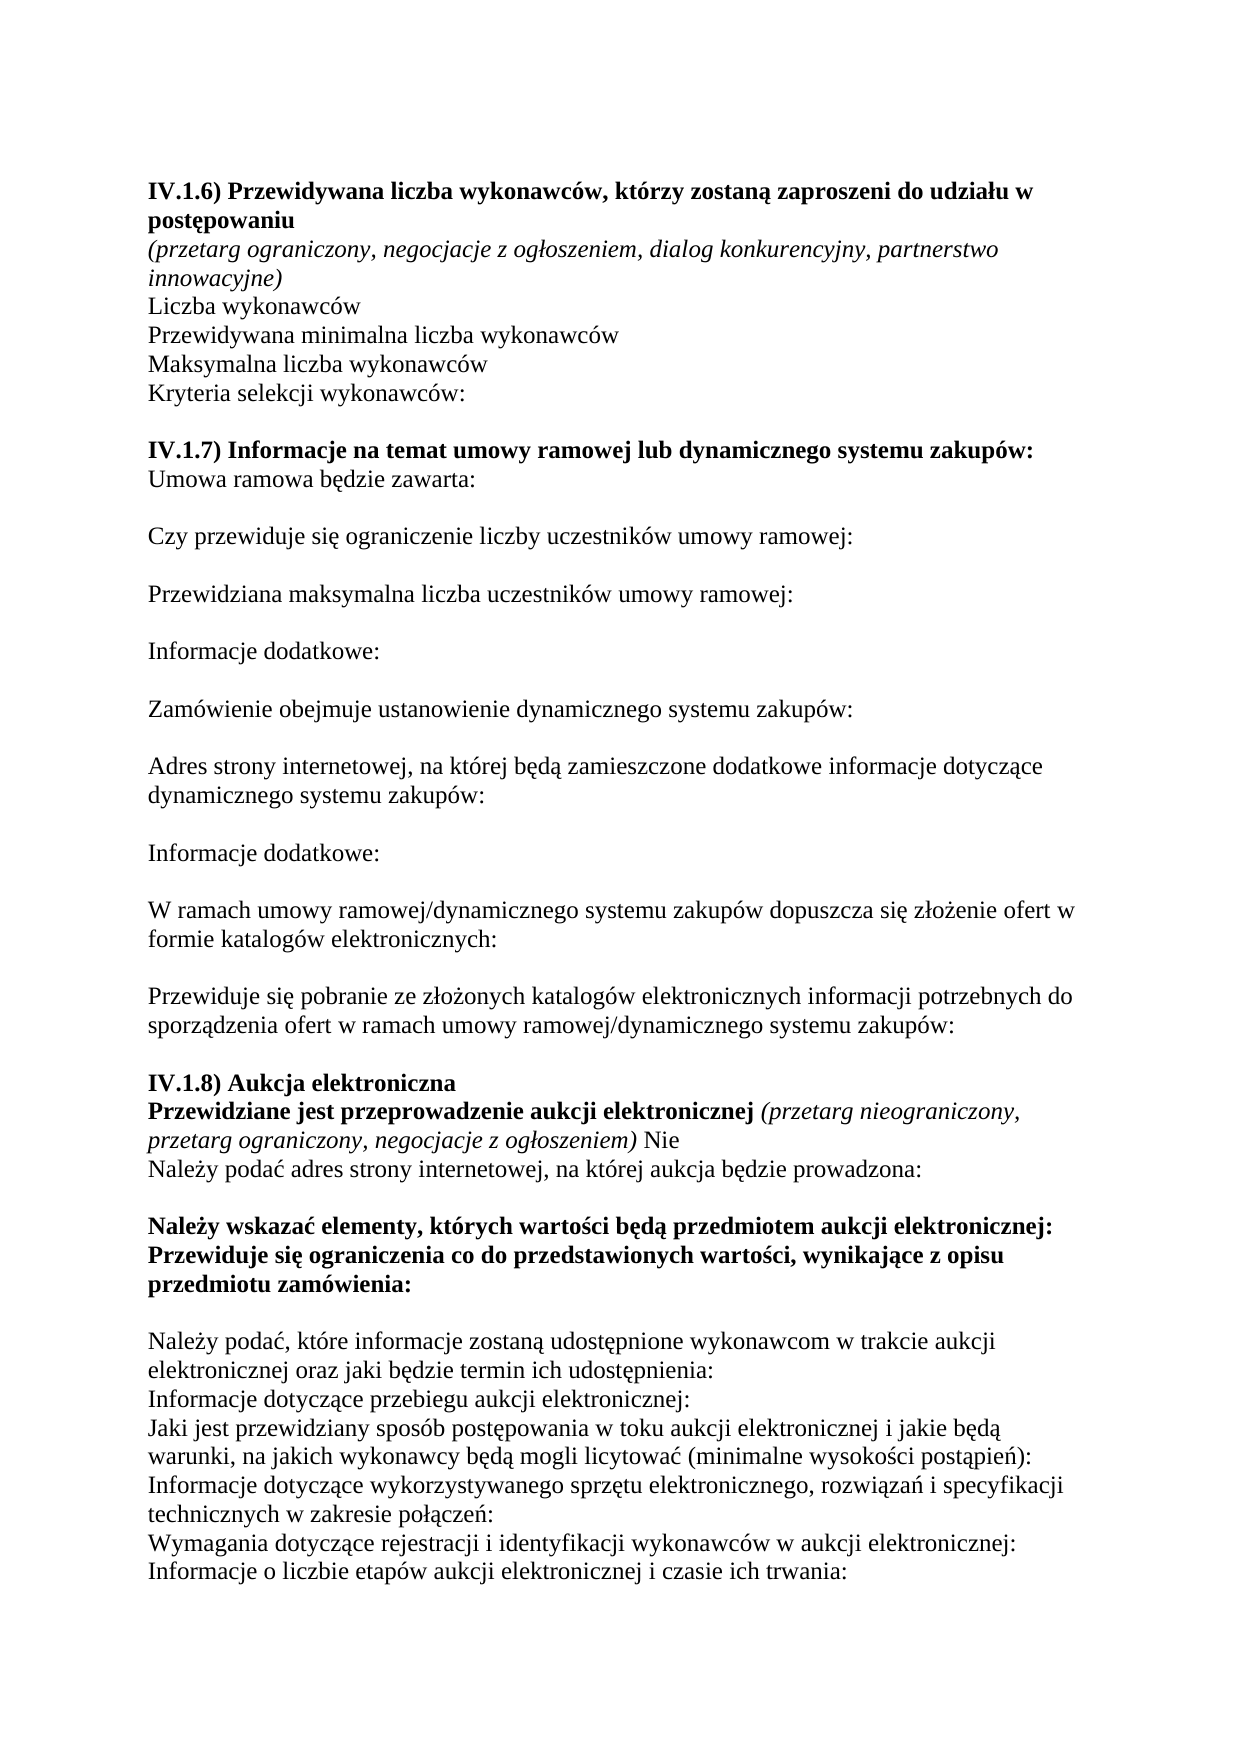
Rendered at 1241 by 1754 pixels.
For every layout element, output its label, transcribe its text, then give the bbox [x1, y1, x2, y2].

text Liczba wykonawców Przewidywana minimalna liczba wykonawców Maksymalna liczba wykonawców Kryteria selekcji wykonawców: IV.1.7) Informacje na temat umowy ramowej lub dynamicznego systemu zakupów: [148, 291, 1093, 464]
text IV.1.6) Przewidywana liczba wykonawców, którzy zostaną zaproszeni do udziału w postępowaniu (przetarg ograniczony, negocjacje z ogłoszeniem, dialog konkurencyjny, partnerstwo innowacyjne) [148, 148, 1093, 291]
text Umowa ramowa będzie zawarta: Czy przewiduje się ograniczenie liczby uczestników umowy ramowej: Przewidziana maksymalna liczba uczestników umowy ramowej: Informacje dodatkowe: Zamówienie obejmuje ustanowienie dynamicznego systemu zakupów: Adres strony internetowej, na której będą zamieszczone dodatkowe informacje dotyczące dynamicznego systemu zakupów: Informacje dodatkowe: W ramach umowy ramowej/dynamicznego systemu zakupów dopuszcza się złożenie ofert w formie katalogów elektronicznych: Przewiduje się pobranie ze złożonych katalogów elektronicznych informacji potrzebnych do sporządzenia ofert w ramach umowy ramowej/dynamicznego systemu zakupów: IV.1.8) Aukcja elektroniczna Przewidziane jest przeprowadzenie aukcji elektronicznej (przetarg nieograniczony, przetarg ograniczony, negocjacje z ogłoszeniem) Nie Należy podać adres strony internetowej, na której aukcja będzie prowadzona: Należy wskazać elementy, których wartości będą przedmiotem aukcji elektronicznej: Przewiduje się ograniczenia co do przedstawionych wartości, wynikające z opisu przedmiotu zamówienia: Należy podać, które informacje zostaną udostępnione wykonawcom w trakcie aukcji elektronicznej oraz jaki będzie termin ich udostępnienia: Informacje dotyczące przebiegu aukcji elektronicznej: Jaki jest przewidziany sposób postępowania w toku aukcji elektronicznej i jakie będą warunki, na jakich wykonawcy będą mogli licytować (minimalne wysokości postąpień): Informacje dotyczące wykorzystywanego sprzętu elektronicznego, rozwiązań i specyfikacji technicznych w zakresie połączeń: Wymagania dotyczące rejestracji i identyfikacji wykonawców w aukcji elektronicznej: Informacje o liczbie etapów aukcji elektronicznej i czasie ich trwania: [148, 464, 1093, 1585]
